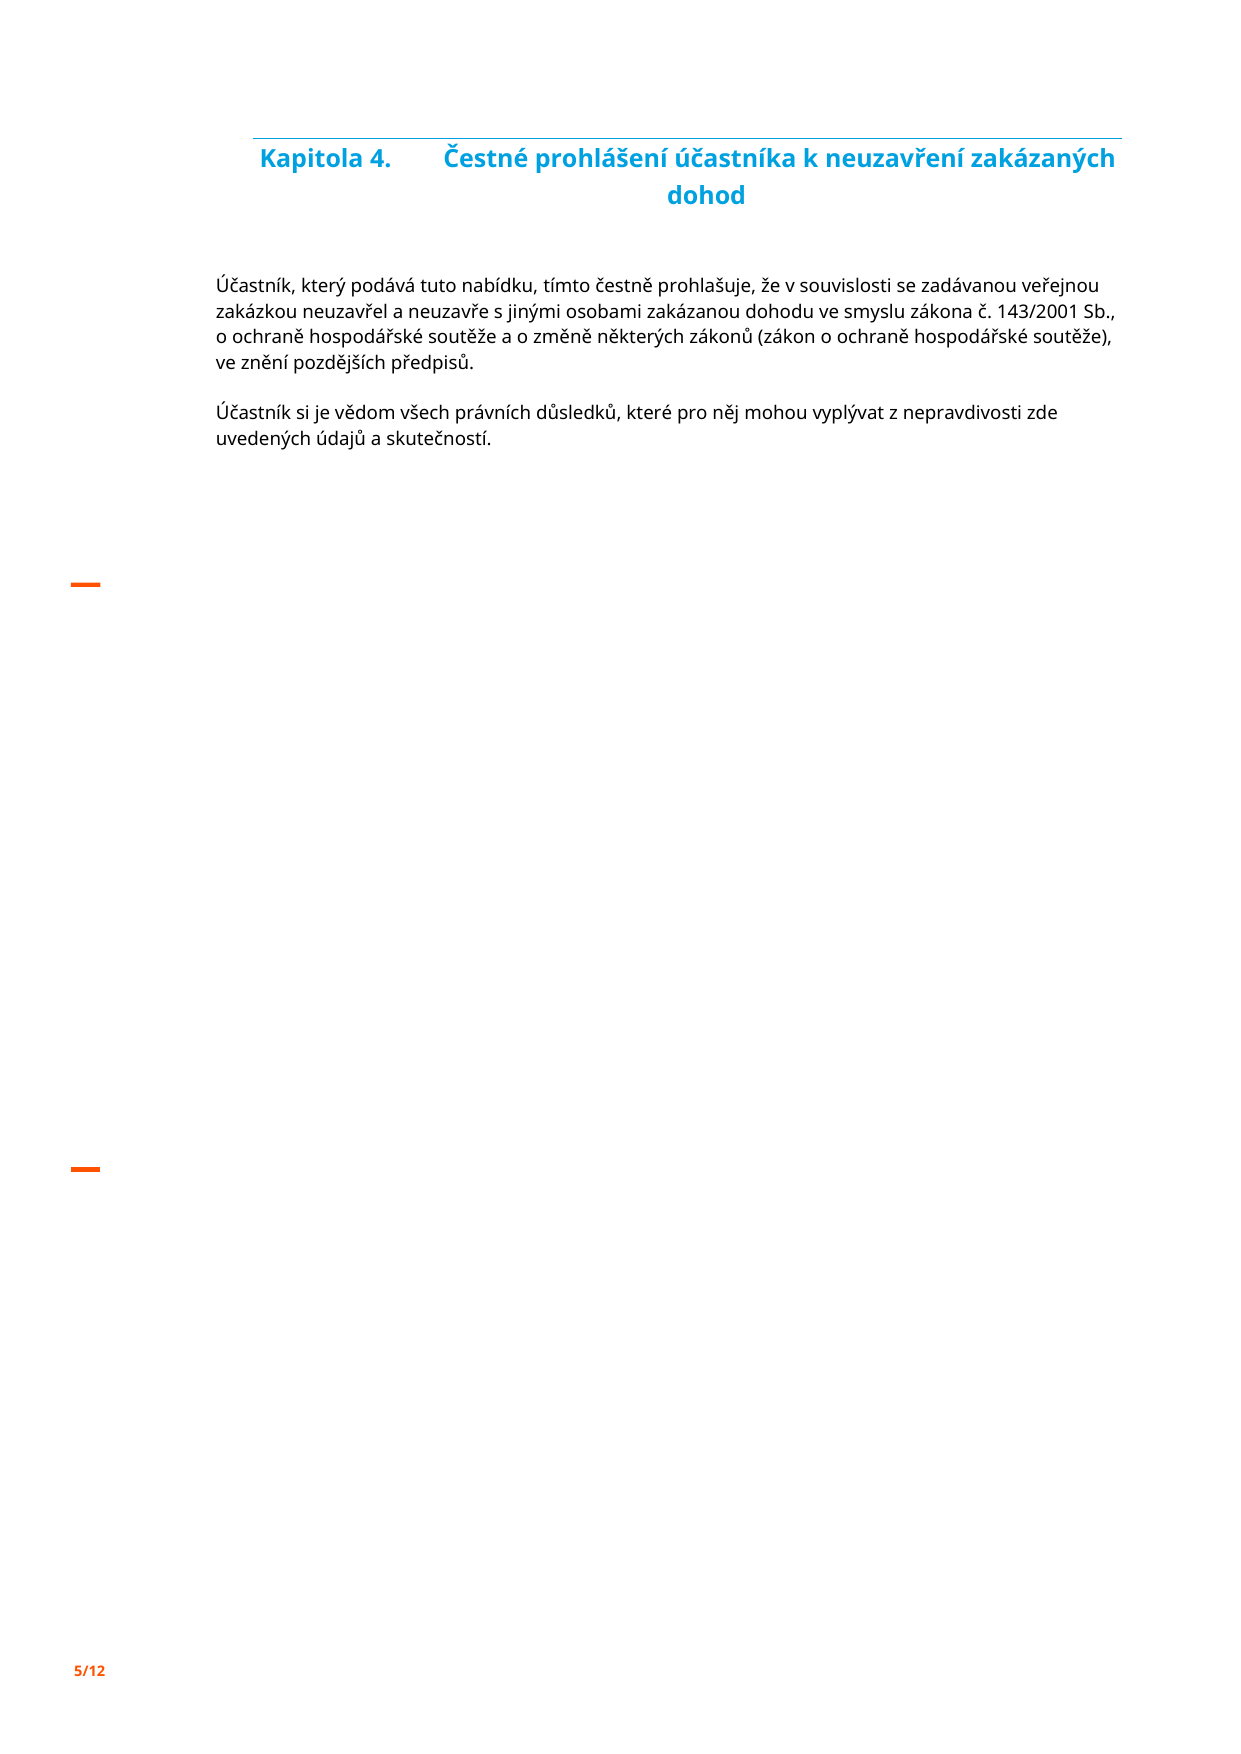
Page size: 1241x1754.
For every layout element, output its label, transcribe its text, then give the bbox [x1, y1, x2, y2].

text Účastník, který podává tuto nabídku, tímto čestně prohlašuje, že v souvislosti se zadávanou veřejnou zakázkou neuzavřel a neuzavře s jinými osobami zakázanou dohodu ve smyslu zákona č. 143/2001 Sb., o ochraně hospodářské soutěže a o změně některých zákonů (zákon o ochraně hospodářské soutěže), ve znění pozdějších předpisů. [216, 273, 1122, 375]
text Účastník si je vědom všech právních důsledků, které pro něj mohou vyplývat z nepravdivosti zde uvedených údajů a skutečností. [216, 400, 1122, 451]
subtitle Čestné prohlášení účastníka k neuzavření zakázaných dohod [253, 139, 1122, 212]
